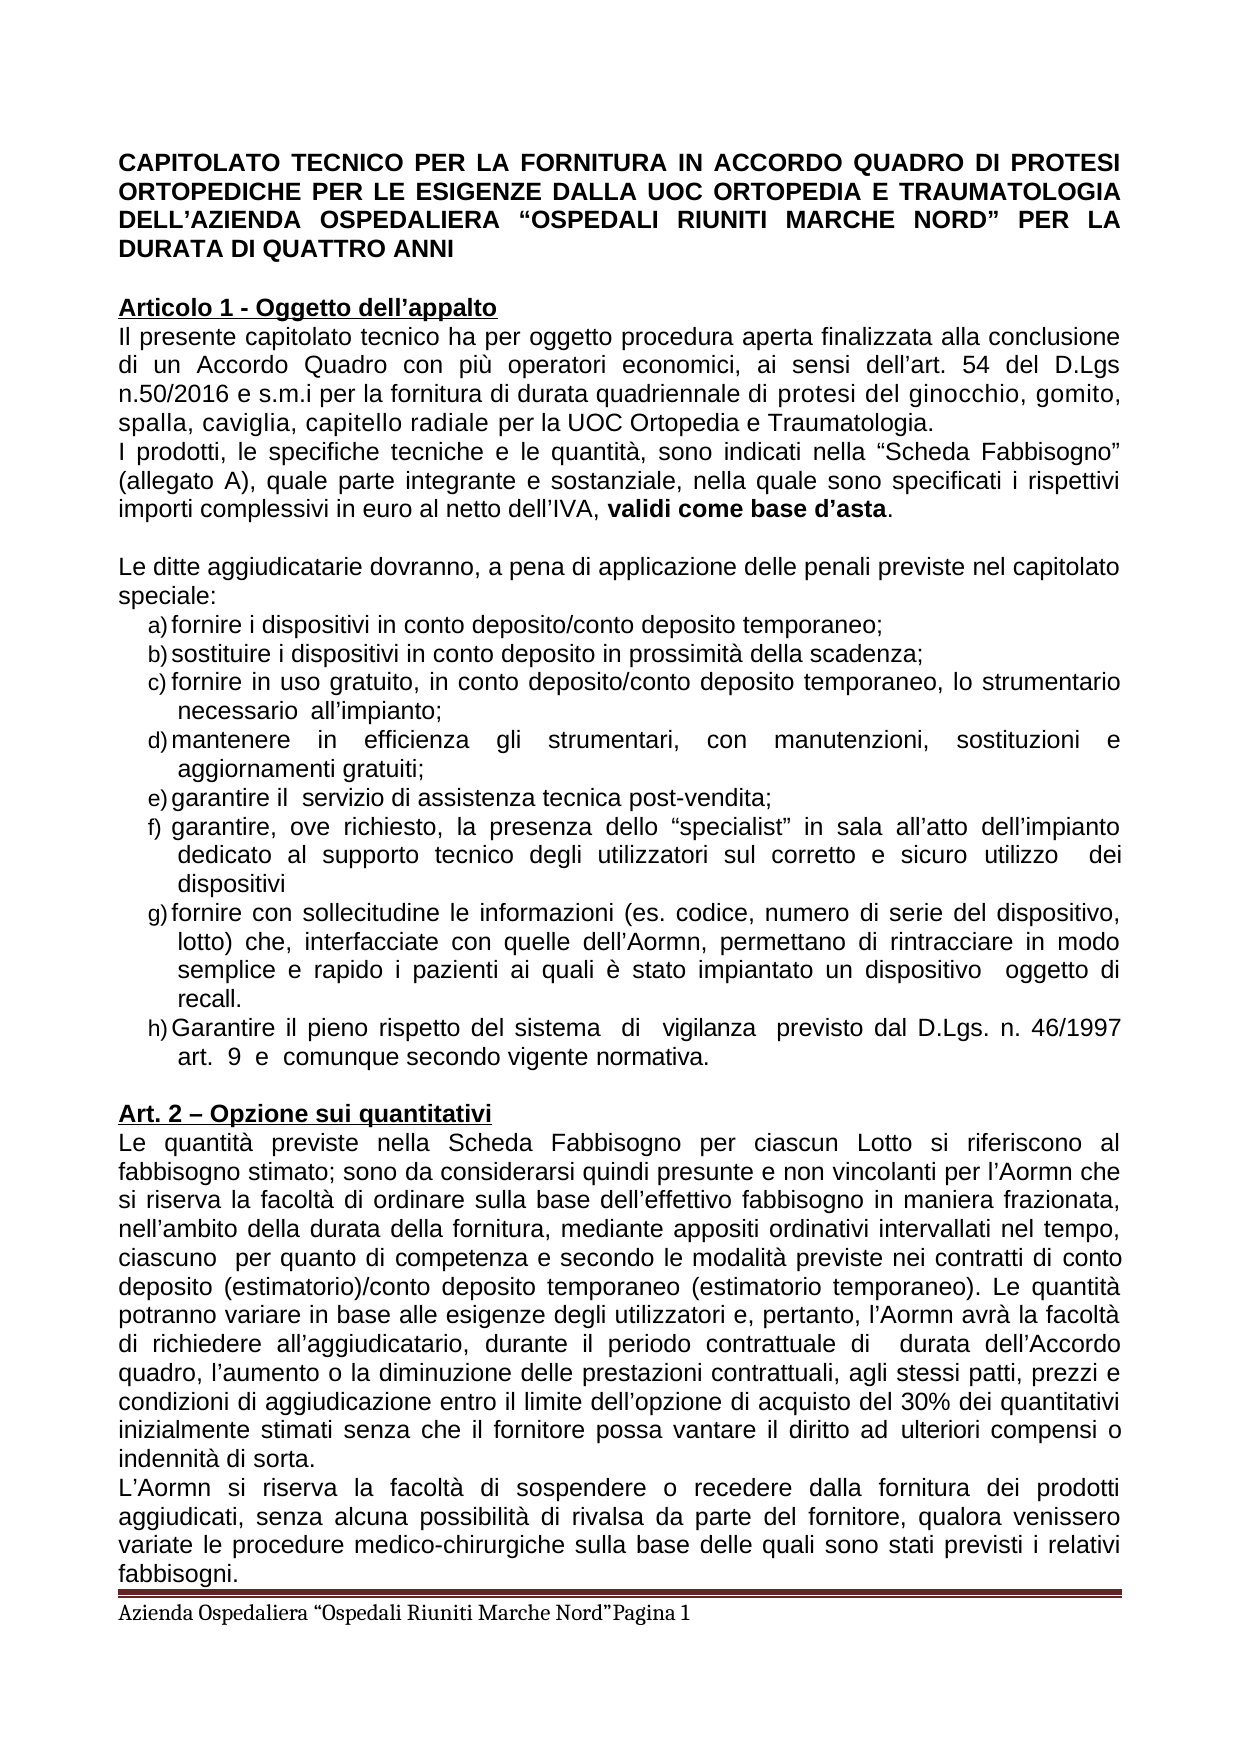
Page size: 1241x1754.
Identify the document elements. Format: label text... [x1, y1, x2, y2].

text I prodotti, le specifiche tecniche e le quantità, sono indicati nella “Scheda Fabbisogno” (allegato A), quale parte integrante e sostanziale, nella quale sono specificati i rispettivi importi complessivi in euro al netto dell’IVA, validi come base d’asta. [118, 437, 1122, 523]
text CAPITOLATO TECNICO PER LA FORNITURA IN ACCORDO QUADRO DI PROTESI ORTOPEDICHE PER LE ESIGENZE DALLA UOC ORTOPEDIA E TRAUMATOLOGIA DELL’AZIENDA OSPEDALIERA “OSPEDALI RIUNITI MARCHE NORD” PER LA DURATA DI QUATTRO ANNI [118, 148, 1122, 263]
list garantire, ove richiesto, la presenza dello “specialist” in sala all’atto dell’impianto dedicato al supporto tecnico degli utilizzatori sul corretto e sicuro utilizzo dei dispositivi [148, 812, 1122, 898]
list Garantire il pieno rispetto del sistema di vigilanza previsto dal D.Lgs. n. 46/1997 art. 9 e comunque secondo vigente normativa. [148, 1013, 1122, 1070]
list sostituire i dispositivi in conto deposito in prossimità della scadenza; [148, 639, 1122, 667]
list fornire con sollecitudine le informazioni (es. codice, numero di serie del dispositivo, lotto) che, interfacciate con quelle dell’Aormn, permettano di rintracciare in modo semplice e rapido i pazienti ai quali è stato impiantato un dispositivo oggetto di recall. [148, 898, 1122, 1013]
text L’Aormn si riserva la facoltà di sospendere o recedere dalla fornitura dei prodotti aggiudicati, senza alcuna possibilità di rivalsa da parte del fornitore, qualora venissero variate le procedure medico-chirurgiche sulla base delle quali sono stati previsti i relativi fabbisogni. [118, 1473, 1122, 1588]
list fornire i dispositivi in conto deposito/conto deposito temporaneo; [148, 610, 1122, 639]
text Le ditte aggiudicatarie dovranno, a pena di applicazione delle penali previste nel capitolato speciale: [118, 552, 1122, 610]
list garantire il servizio di assistenza tecnica post-vendita; [148, 783, 1122, 812]
subtitle Articolo 1 - Oggetto dell’appalto [118, 293, 1122, 321]
list mantenere in efficienza gli strumentari, con manutenzioni, sostituzioni e aggiornamenti gratuiti; [148, 725, 1122, 783]
list fornire in uso gratuito, in conto deposito/conto deposito temporaneo, lo strumentario necessario all’impianto; [148, 667, 1122, 725]
subtitle Art. 2 – Opzione sui quantitativi [118, 1099, 1122, 1128]
text Il presente capitolato tecnico ha per oggetto procedura aperta finalizzata alla conclusione di un Accordo Quadro con più operatori economici, ai sensi dell’art. 54 del D.Lgs n.50/2016 e s.m.i per la fornitura di durata quadriennale di protesi del ginocchio, gomito, spalla, caviglia, capitello radiale per la UOC Ortopedia e Traumatologia. [118, 321, 1122, 436]
text Le quantità previste nella Scheda Fabbisogno per ciascun Lotto si riferiscono al fabbisogno stimato; sono da considerarsi quindi presunte e non vincolanti per l’Aormn che si riserva la facoltà di ordinare sulla base dell’effettivo fabbisogno in maniera frazionata, nell’ambito della durata della fornitura, mediante appositi ordinativi intervallati nel tempo, ciascuno per quanto di competenza e secondo le modalità previste nei contratti di conto deposito (estimatorio)/conto deposito temporaneo (estimatorio temporaneo). Le quantità potranno variare in base alle esigenze degli utilizzatori e, pertanto, l’Aormn avrà la facoltà di richiedere all’aggiudicatario, durante il periodo contrattuale di durata dell’Accordo quadro, l’aumento o la diminuzione delle prestazioni contrattuali, agli stessi patti, prezzi e condizioni di aggiudicazione entro il limite dell’opzione di acquisto del 30% dei quantitativi inizialmente stimati senza che il fornitore possa vantare il diritto ad ulteriori compensi o indennità di sorta. [118, 1128, 1122, 1473]
